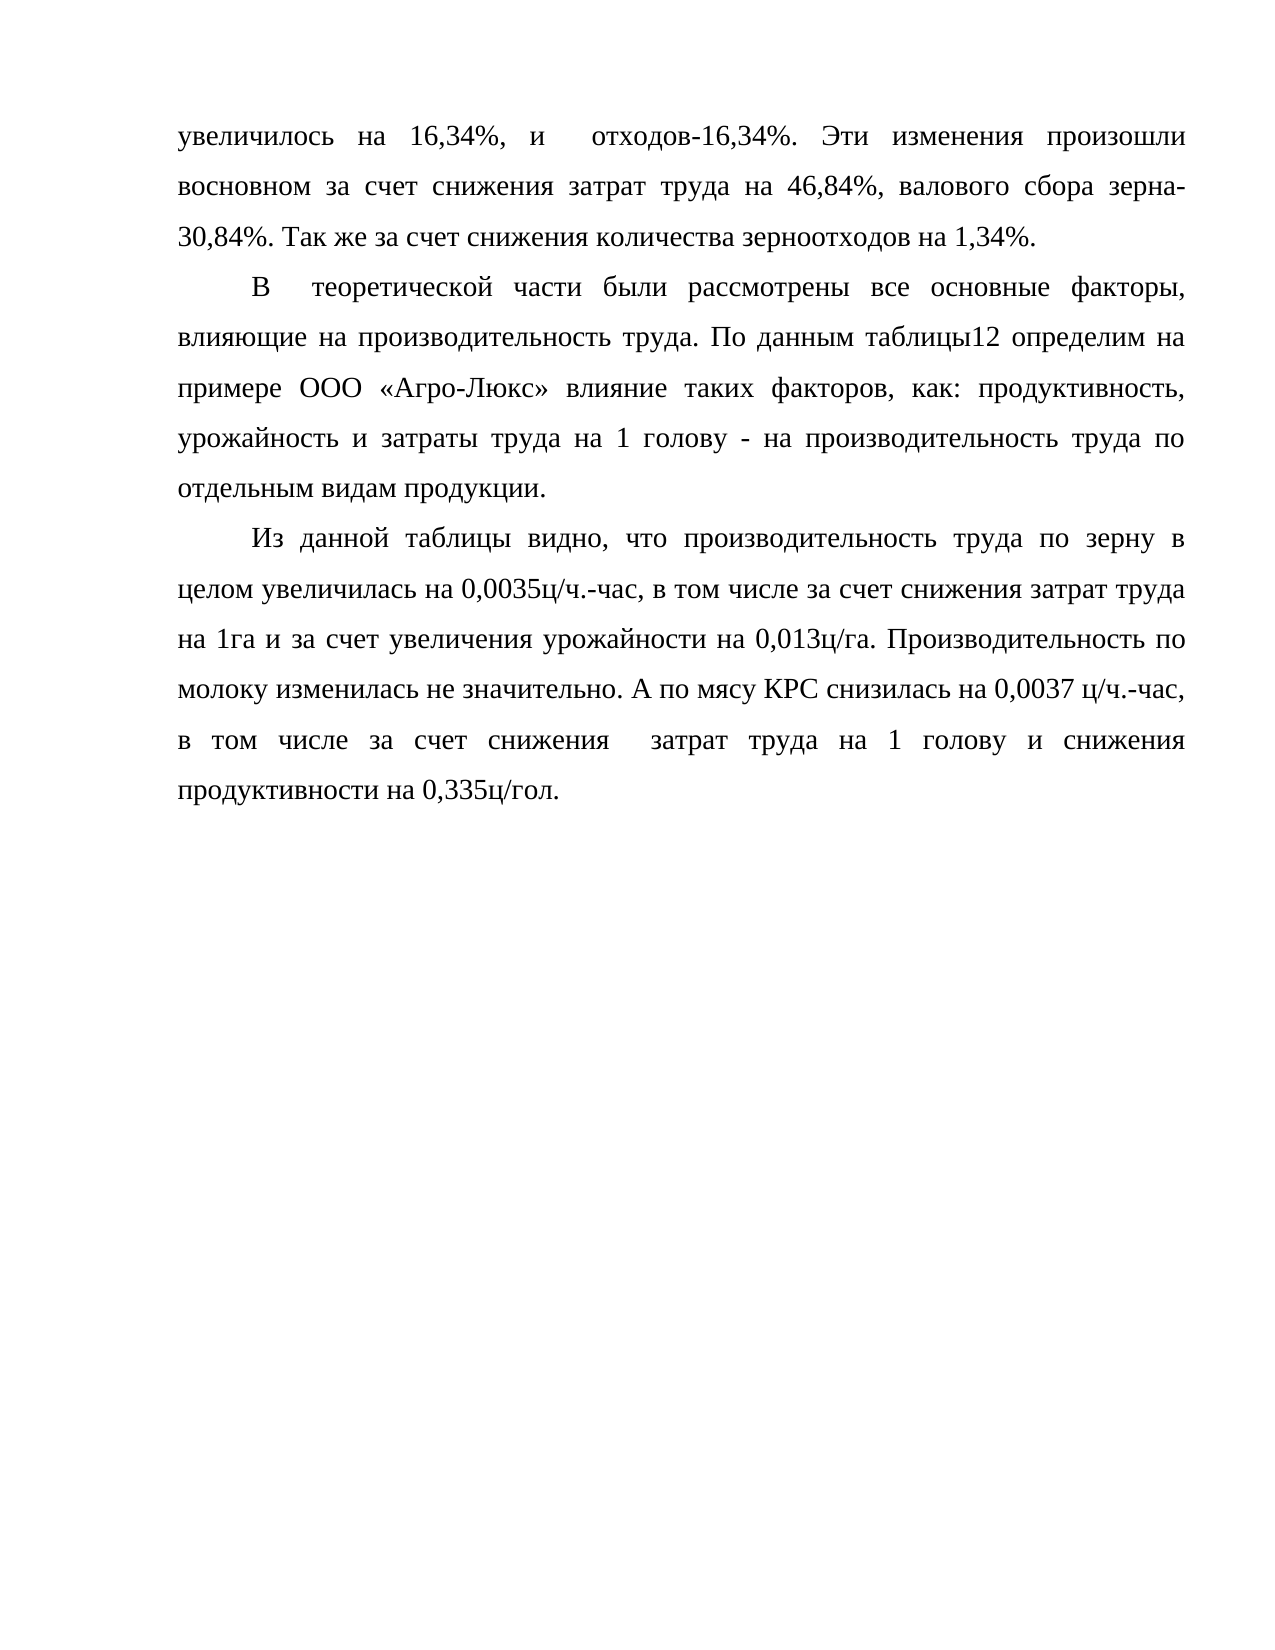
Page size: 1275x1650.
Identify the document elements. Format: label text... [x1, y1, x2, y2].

text В теоретической части были рассмотрены все основные факторы, влияющие на производительность труда. По данным таблицы12 определим на примере ООО «Агро-Люкс» влияние таких факторов, как: продуктивность, урожайность и затраты труда на 1 голову - на производительность труда по отдельным видам продукции. [177, 269, 1186, 504]
text Из данной таблицы видно, что производительность труда по зерну в целом увеличилась на 0,0035ц/ч.-час, в том числе за счет снижения затрат труда на 1га и за счет увеличения урожайности на 0,013ц/га. Производительность по молоку изменилась не значительно. А по мясу КРС снизилась на 0,0037 ц/ч.-час, в том числе за счет снижения затрат труда на 1 голову и снижения продуктивности на 0,335ц/гол. [177, 521, 1186, 806]
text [177, 118, 1186, 252]
